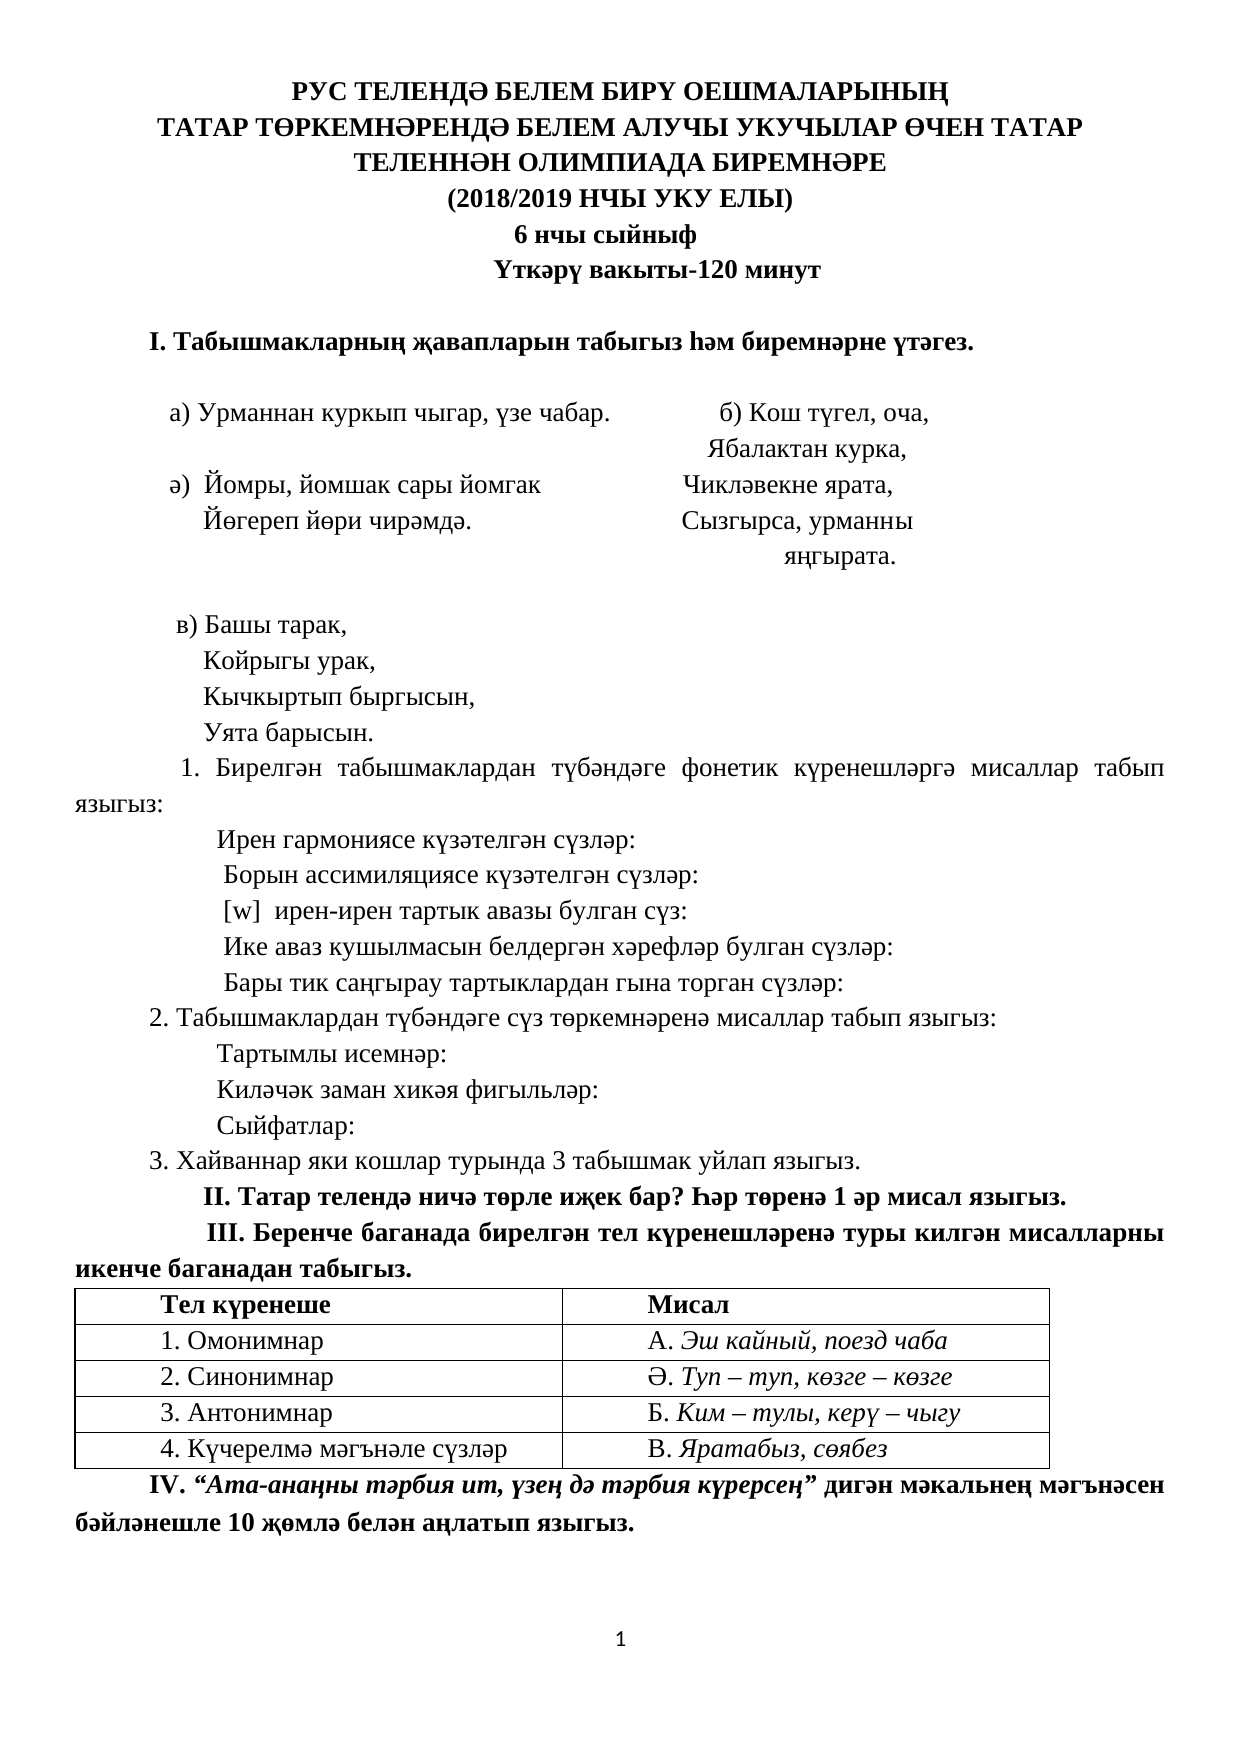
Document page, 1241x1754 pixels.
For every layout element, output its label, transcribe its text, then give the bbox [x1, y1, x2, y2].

text Ябалактан курка, [75, 432, 1165, 463]
text яңгырата. [75, 539, 1165, 571]
text Үткәрү вакыты-120 минут [75, 254, 1165, 285]
table_cell 1. Омонимнар [76, 1325, 562, 1359]
text в) Башы тарак, [75, 608, 1165, 640]
text а) Урманнан куркып чыгар, үзе чабар. б) Кош түгел, оча, [75, 397, 1165, 428]
text Сыйфатлар: [75, 1109, 1165, 1140]
text Тартымлы исемнәр: [75, 1037, 1165, 1068]
text IV. “Ата-анаңны тәрбия ит, үзең дә тәрбия күрерсең” дигән мәкальнең мәгънәсен бәйләнешле 10 җөмлә белән аңлатып языгыз. [75, 1469, 1165, 1538]
text [w] ирен-ирен тартык авазы булган сүз: [75, 894, 1165, 926]
table_cell В. Яратабыз, сөябез [563, 1433, 1049, 1468]
text ә) Йомры, йомшак сары йомгак Чикләвекне ярата, [75, 468, 1165, 499]
text Йөгереп йөри чирәмдә. Сызгырса, урманны [75, 504, 1165, 535]
text Ике аваз кушылмасын белдергән хәрефләр булган сүзләр: [75, 930, 1165, 961]
table_cell Б. Ким – тулы, керү – чыгу [563, 1397, 1049, 1432]
text РУС ТЕЛЕНДӘ БЕЛЕМ БИРҮ ОЕШМАЛАРЫНЫҢ [75, 75, 1165, 106]
text (2018/2019 НЧЫ УКУ ЕЛЫ) [75, 182, 1165, 213]
text Уята барысын. [75, 716, 1165, 747]
text Ирен гармониясе күзәтелгән сүзләр: [75, 823, 1165, 854]
text II. Татар телендә ничә төрле иҗек бар? Һәр төренә 1 әр мисал языгыз. [75, 1180, 1165, 1211]
table_header Тел күренеше [76, 1289, 562, 1323]
table_cell 3. Антонимнар [76, 1397, 562, 1432]
table_header Мисал [563, 1289, 1049, 1323]
text Бары тик саңгырау тартыклардан гына торган сүзләр: [75, 966, 1165, 997]
text Борын ассимиляциясе күзәтелгән сүзләр: [75, 859, 1165, 890]
text 3. Хайваннар яки кошлар турында 3 табышмак уйлап языгыз. [75, 1144, 1165, 1176]
table_cell 2. Синонимнар [76, 1361, 562, 1396]
text Койрыгы урак, [75, 644, 1165, 675]
table_cell 4. Күчерелмә мәгънәле сүзләр [76, 1433, 562, 1468]
text Киләчәк заман хикәя фигыльләр: [75, 1073, 1165, 1104]
text 6 нчы сыйныф [75, 218, 1165, 249]
table_cell Ә. Туп – туп, көзге – көзге [563, 1361, 1049, 1396]
text 2. Табышмаклардан түбәндәге сүз төркемнәренә мисаллар табып языгыз: [75, 1002, 1165, 1033]
text I. Табышмакларның җавапларын табыгыз һәм биремнәрне үтәгез. [75, 325, 1165, 356]
text ТАТАР ТӨРКЕМНӘРЕНДӘ БЕЛЕМ АЛУЧЫ УКУЧЫЛАР ӨЧЕН ТАТАР ТЕЛЕННӘН ОЛИМПИАДА БИРЕМНӘРЕ [75, 111, 1165, 178]
text 1. Бирелгән табышмаклардан түбәндәге фонетик күренешләргә мисаллар табып языгыз: [75, 751, 1165, 818]
table_cell А. Эш кайный, поезд чаба [563, 1325, 1049, 1359]
text Кычкыртып быргысын, [75, 680, 1165, 711]
text III. Беренче баганада бирелгән тел күренешләренә туры килгән мисалларны икенче баганадан табыгыз. [75, 1216, 1165, 1283]
